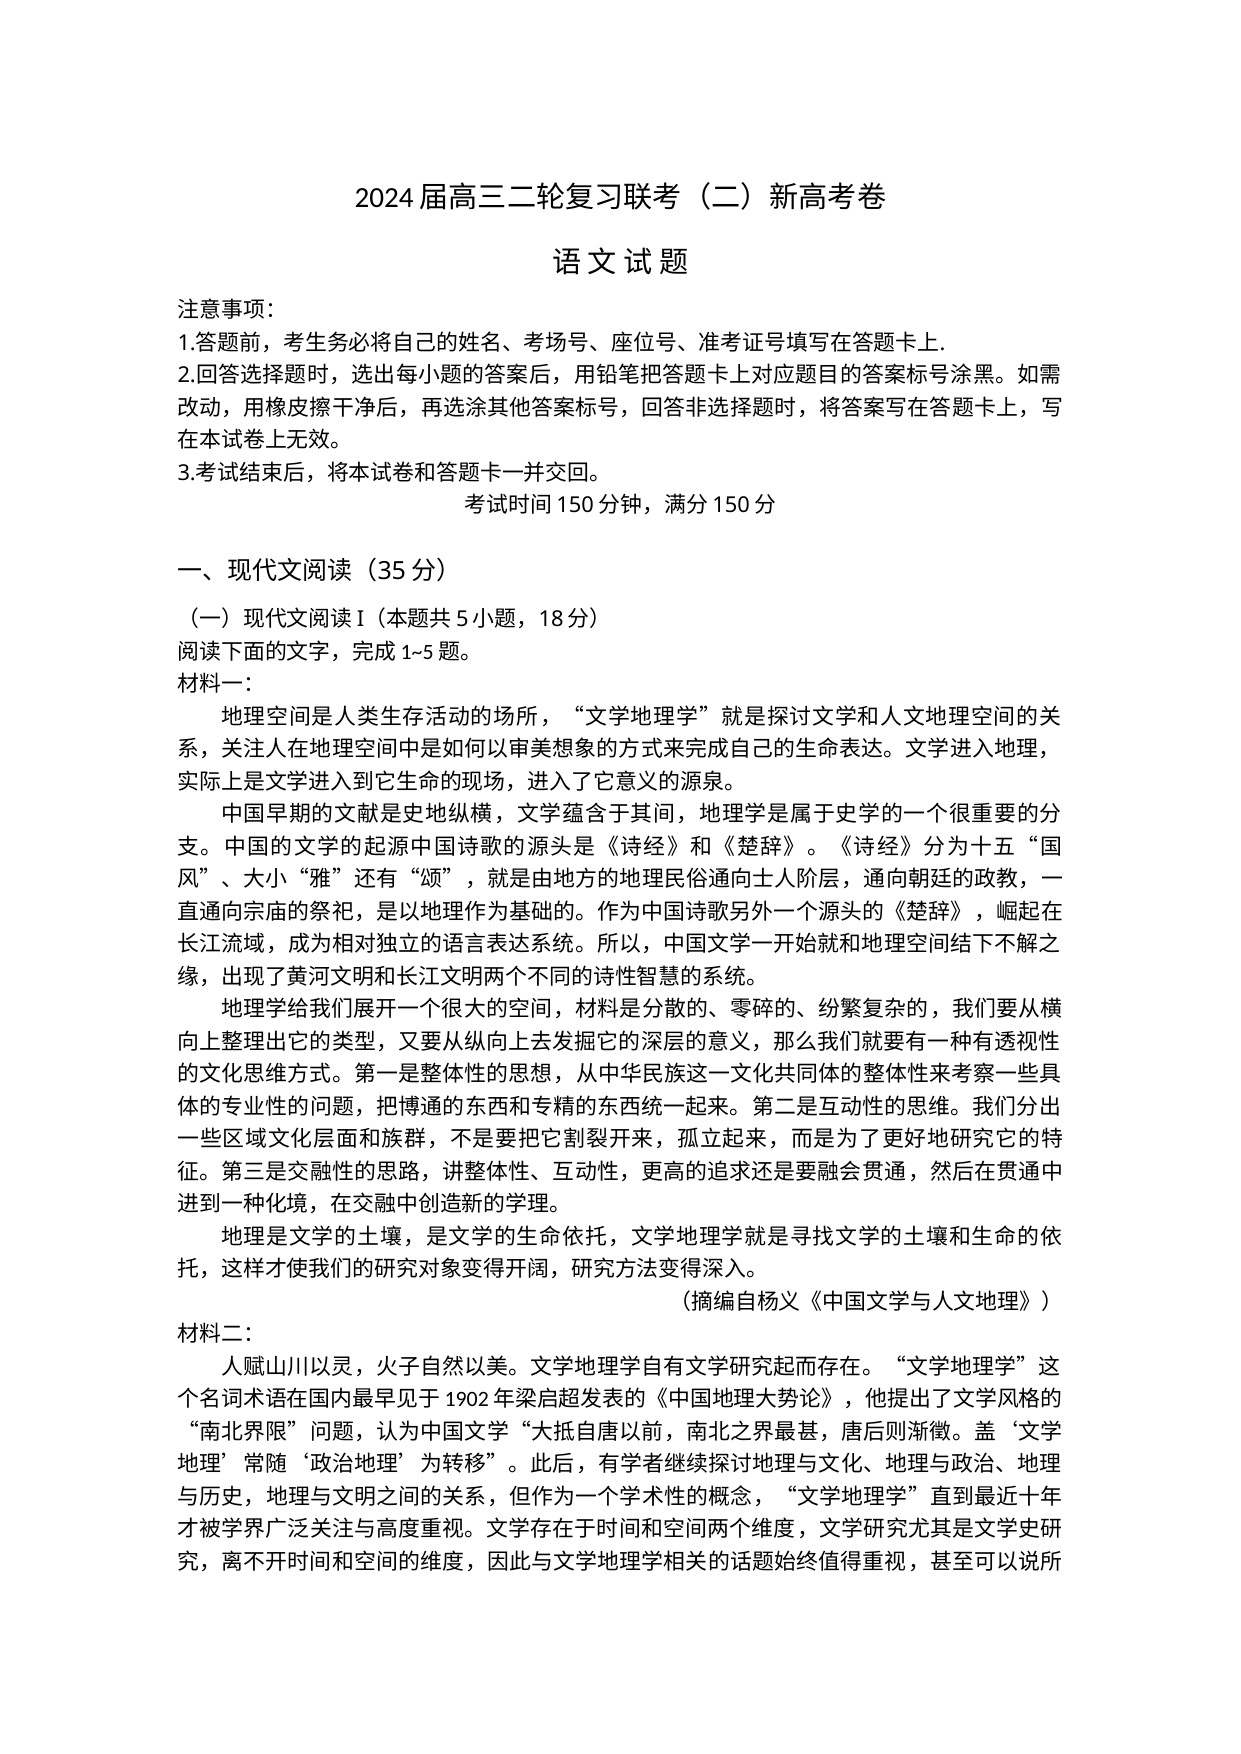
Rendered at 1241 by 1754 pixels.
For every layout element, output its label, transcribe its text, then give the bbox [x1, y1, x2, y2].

text （一）现代文阅读I（本题共5小题，18分） [177, 601, 1063, 633]
text 注意事项： [177, 292, 1063, 324]
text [177, 1348, 1063, 1576]
text 地理空间是人类生存活动的场所，“文学地理学”就是探讨文学和人文地理空间的关系，关注人在地理空间中是如何以审美想象的方式来完成自己的生命表达。文学进入地理，实际上是文学进入到它生命的现场，进入了它意义的源泉。 [177, 698, 1063, 796]
text 语 文 试 题 [177, 227, 1063, 292]
text 1.答题前，考生务必将自己的姓名、考场号、座位号、准考证号填写在答题卡上. [177, 324, 1063, 357]
text （摘编自杨义《中国文学与人文地理》） [177, 1283, 1063, 1316]
text 阅读下面的文字，完成1~5题。 [177, 633, 1063, 666]
text 2024届高三二轮复习联考（二）新高考卷 [177, 162, 1063, 227]
text 3.考试结束后，将本试卷和答题卡一并交回。 [177, 454, 1063, 487]
text 中国早期的文献是史地纵横，文学蕴含于其间，地理学是属于史学的一个很重要的分支。中国的文学的起源中国诗歌的源头是《诗经》和《楚辞》。《诗经》分为十五“国风”、大小“雅”还有“颂”，就是由地方的地理民俗通向士人阶层，通向朝廷的政教，一直通向宗庙的祭祀，是以地理作为基础的。作为中国诗歌另外一个源头的《楚辞》，崛起在长江流域，成为相对独立的语言表达系统。所以，中国文学一开始就和地理空间结下不解之缘，出现了黄河文明和长江文明两个不同的诗性智慧的系统。 [177, 796, 1063, 991]
text 材料二： [177, 1316, 1063, 1348]
text 地理是文学的土壤，是文学的生命依托，文学地理学就是寻找文学的土壤和生命的依托，这样才使我们的研究对象变得开阔，研究方法变得深入。 [177, 1218, 1063, 1283]
text 材料一： [177, 666, 1063, 698]
text 考试时间150分钟，满分150分 [177, 487, 1063, 519]
text 地理学给我们展开一个很大的空间，材料是分散的、零碎的、纷繁复杂的，我们要从横向上整理出它的类型，又要从纵向上去发掘它的深层的意义，那么我们就要有一种有透视性的文化思维方式。第一是整体性的思想，从中华民族这一文化共同体的整体性来考察一些具体的专业性的问题，把博通的东西和专精的东西统一起来。第二是互动性的思维。我们分出一些区域文化层面和族群，不是要把它割裂开来，孤立起来，而是为了更好地研究它的特征。第三是交融性的思路，讲整体性、互动性，更高的追求还是要融会贯通，然后在贯通中进到一种化境，在交融中创造新的学理。 [177, 991, 1063, 1218]
text 2.回答选择题时，选出每小题的答案后，用铅笔把答题卡上对应题目的答案标号涂黑。如需改动，用橡皮擦干净后，再选涂其他答案标号，回答非选择题时，将答案写在答题卡上，写在本试卷上无效。 [177, 357, 1063, 454]
text 一、现代文阅读（35分） [177, 536, 1063, 601]
